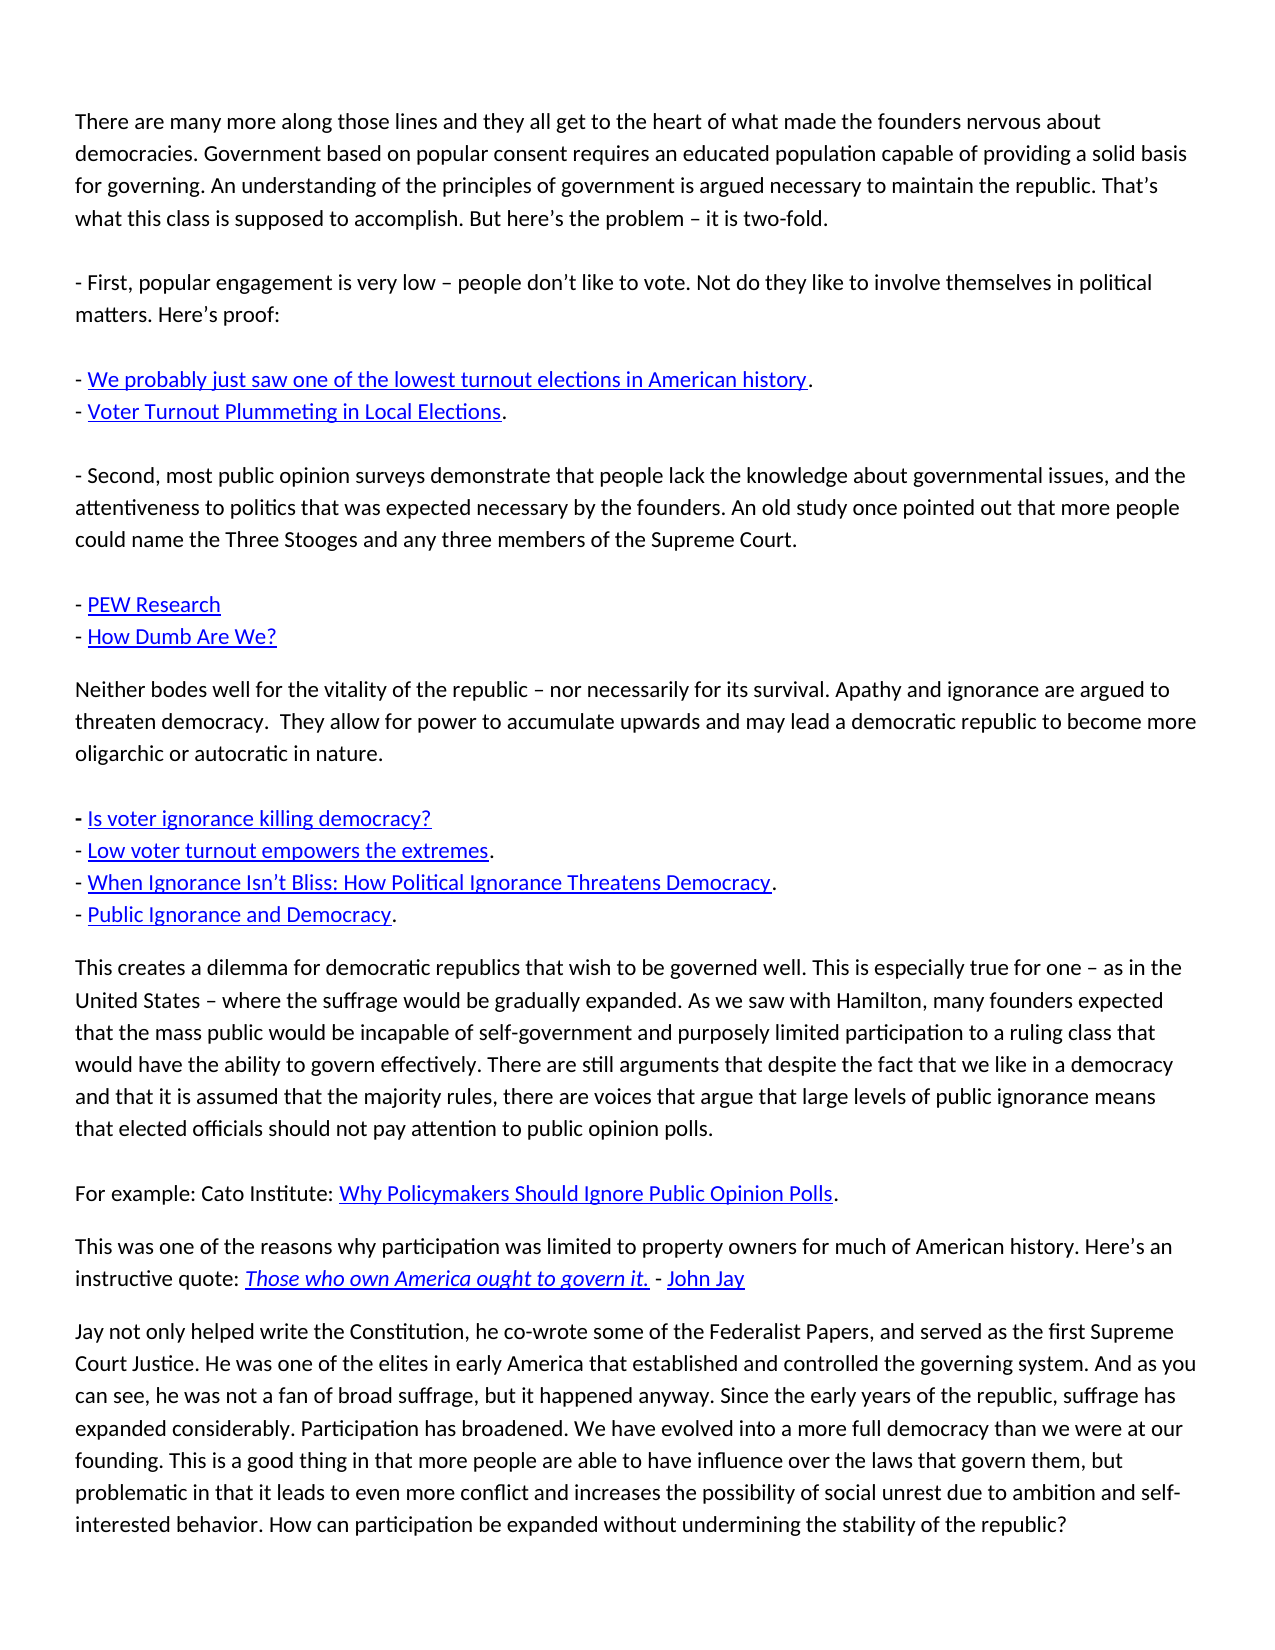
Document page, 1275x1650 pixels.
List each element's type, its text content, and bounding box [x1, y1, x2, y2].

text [75, 1317, 1200, 1570]
text Neither bodes well for the vitality of the republic – nor necessarily for its survival. Apathy and ignorance are argued to threaten democracy. They allow for power to accumulate upwards and may lead a democratic republic to become more oligarchic or autocratic in nature. - Is voter ignorance killing democracy? - Low voter turnout empowers the extremes. - When Ignorance Isn’t Bliss: How Political Ignorance Threatens Democracy. - Public Ignorance and Democracy. [75, 675, 1200, 928]
text This creates a dilemma for democratic republics that wish to be governed well. This is especially true for one – as in the United States – where the suffrage would be gradually expanded. As we saw with Hamilton, many founders expected that the mass public would be incapable of self-government and purposely limited participation to a ruling class that would have the ability to govern effectively. There are still arguments that despite the fact that we like in a democracy and that it is assumed that the majority rules, there are voices that argue that large levels of public ignorance means that elected officials should not pay attention to public opinion polls. For example: Cato Institute: Why Policymakers Should Ignore Public Opinion Polls. [75, 953, 1200, 1207]
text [75, 75, 1200, 650]
text This was one of the reasons why participation was limited to property owners for much of American history. Here’s an instructive quote: Those who own America ought to govern it. - John Jay [75, 1232, 1200, 1292]
